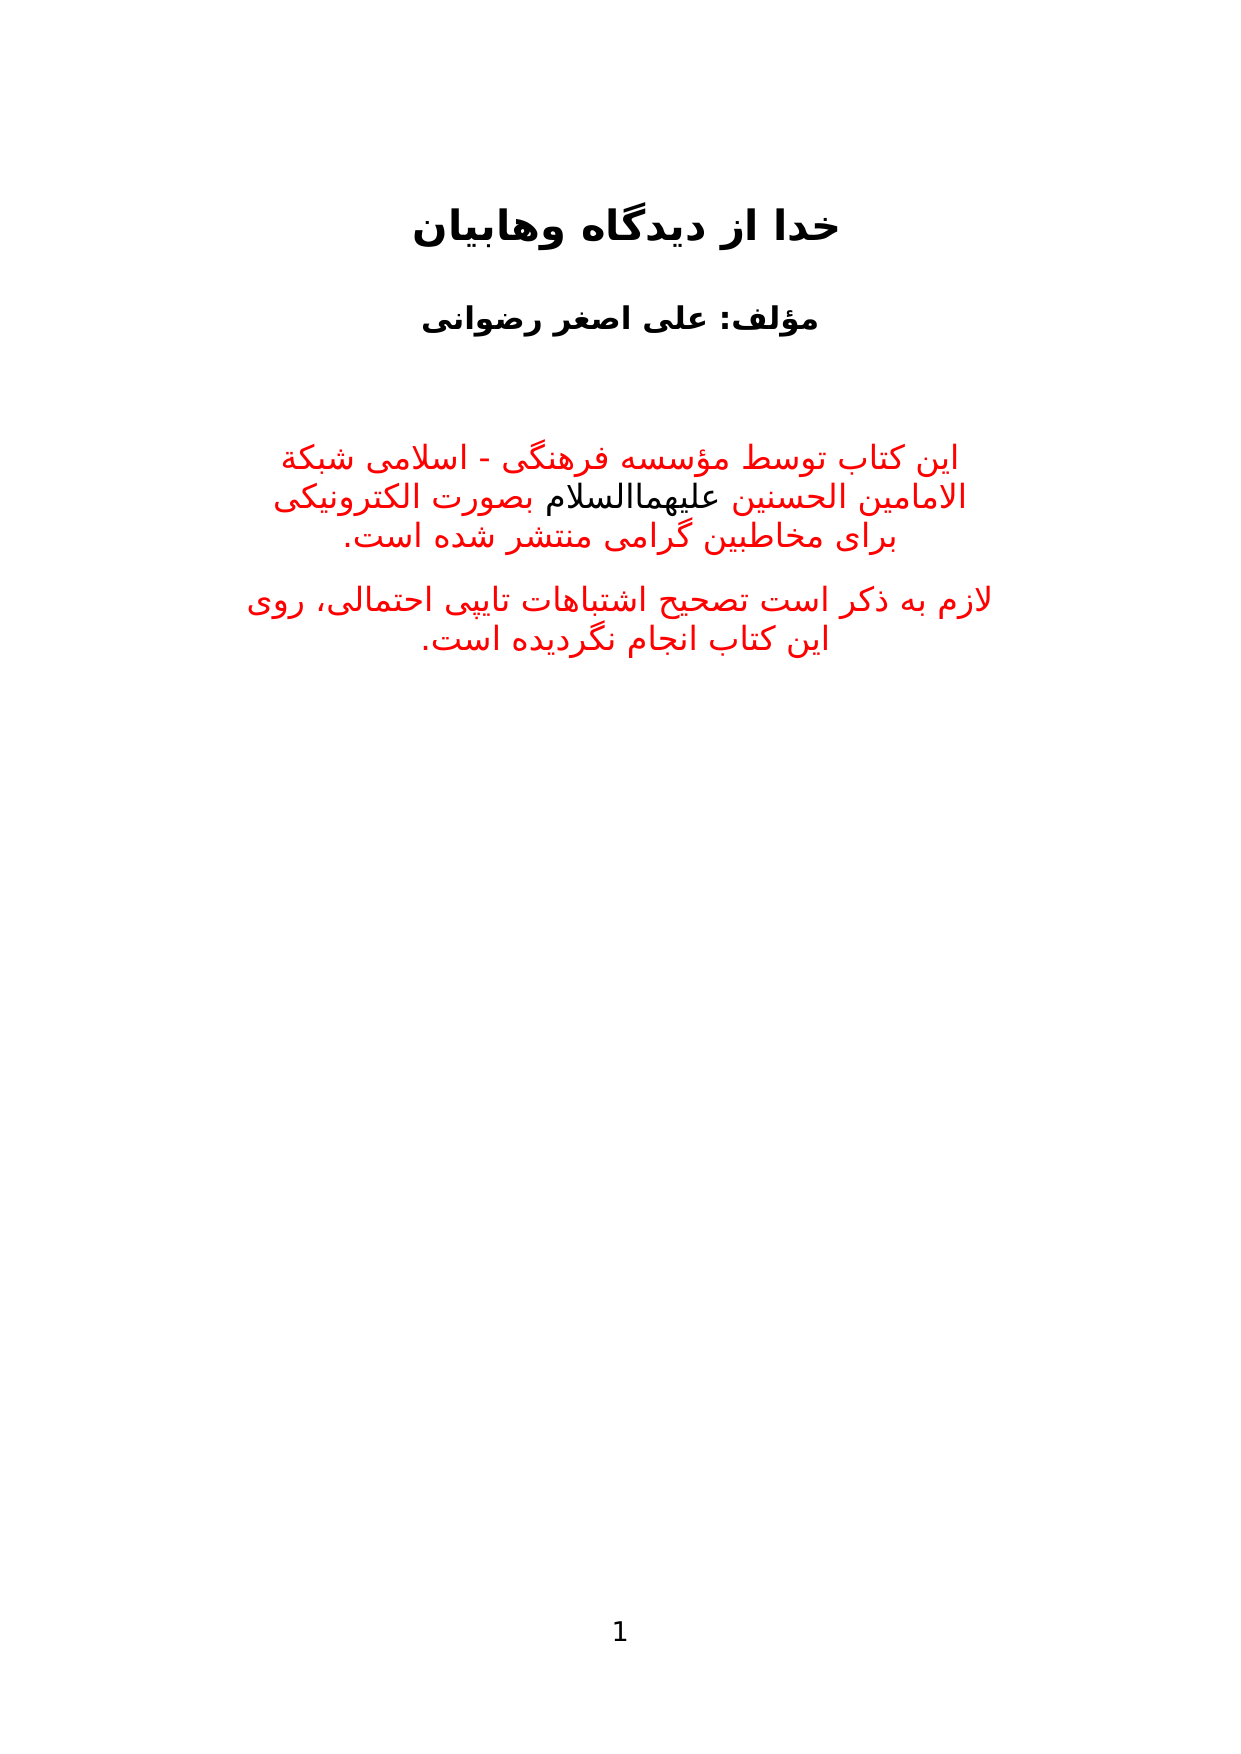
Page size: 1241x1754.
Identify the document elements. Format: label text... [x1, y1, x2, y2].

text مؤلف: علی اصغر رضوانی [236, 301, 1004, 337]
text خدا از دیدگاه وهابیان [236, 202, 1004, 251]
text لازم به ذکر است تصحیح اشتباهات تایپی احتمالی، روی این کتاب انجام نگردیده است. [236, 580, 1004, 658]
text این کتاب توسط مؤسسه فرهنگی - اسلامی شبکة الامامین الحسنین عليهما‌السلام بصورت الکترونیکی برای مخاطبین گرامی منتشر شده است. [236, 439, 1004, 555]
